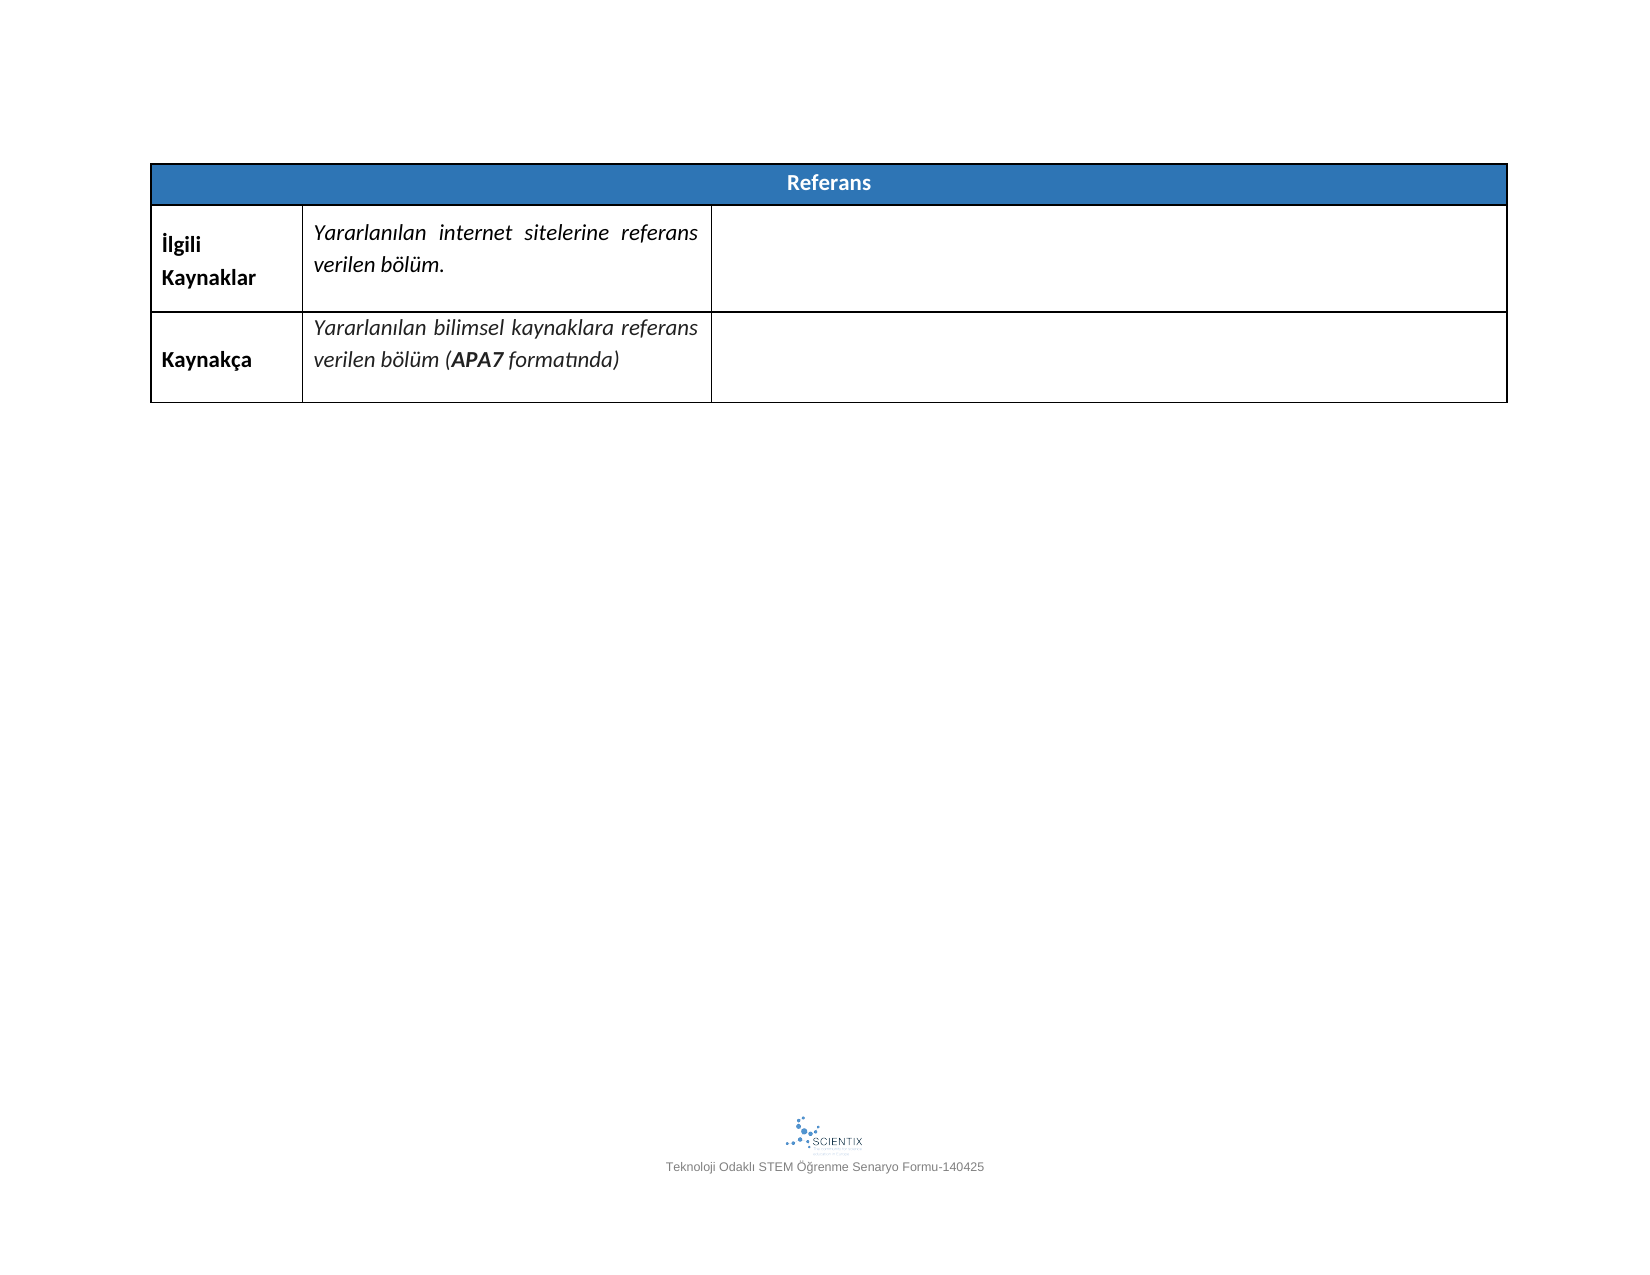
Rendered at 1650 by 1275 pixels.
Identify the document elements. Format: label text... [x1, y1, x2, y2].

picture [781, 1113, 869, 1160]
table_cell [712, 313, 1506, 402]
table_header Referans [152, 165, 1506, 204]
table_cell [712, 206, 1506, 311]
table_cell Yararlanılan bilimsel kaynaklara referans verilen bölüm (APA7 formatında) [303, 313, 711, 402]
table_cell İlgili Kaynaklar [152, 206, 302, 311]
table_cell Yararlanılan internet sitelerine referans verilen bölüm. [303, 206, 711, 311]
table_cell Kaynakça [152, 313, 302, 402]
